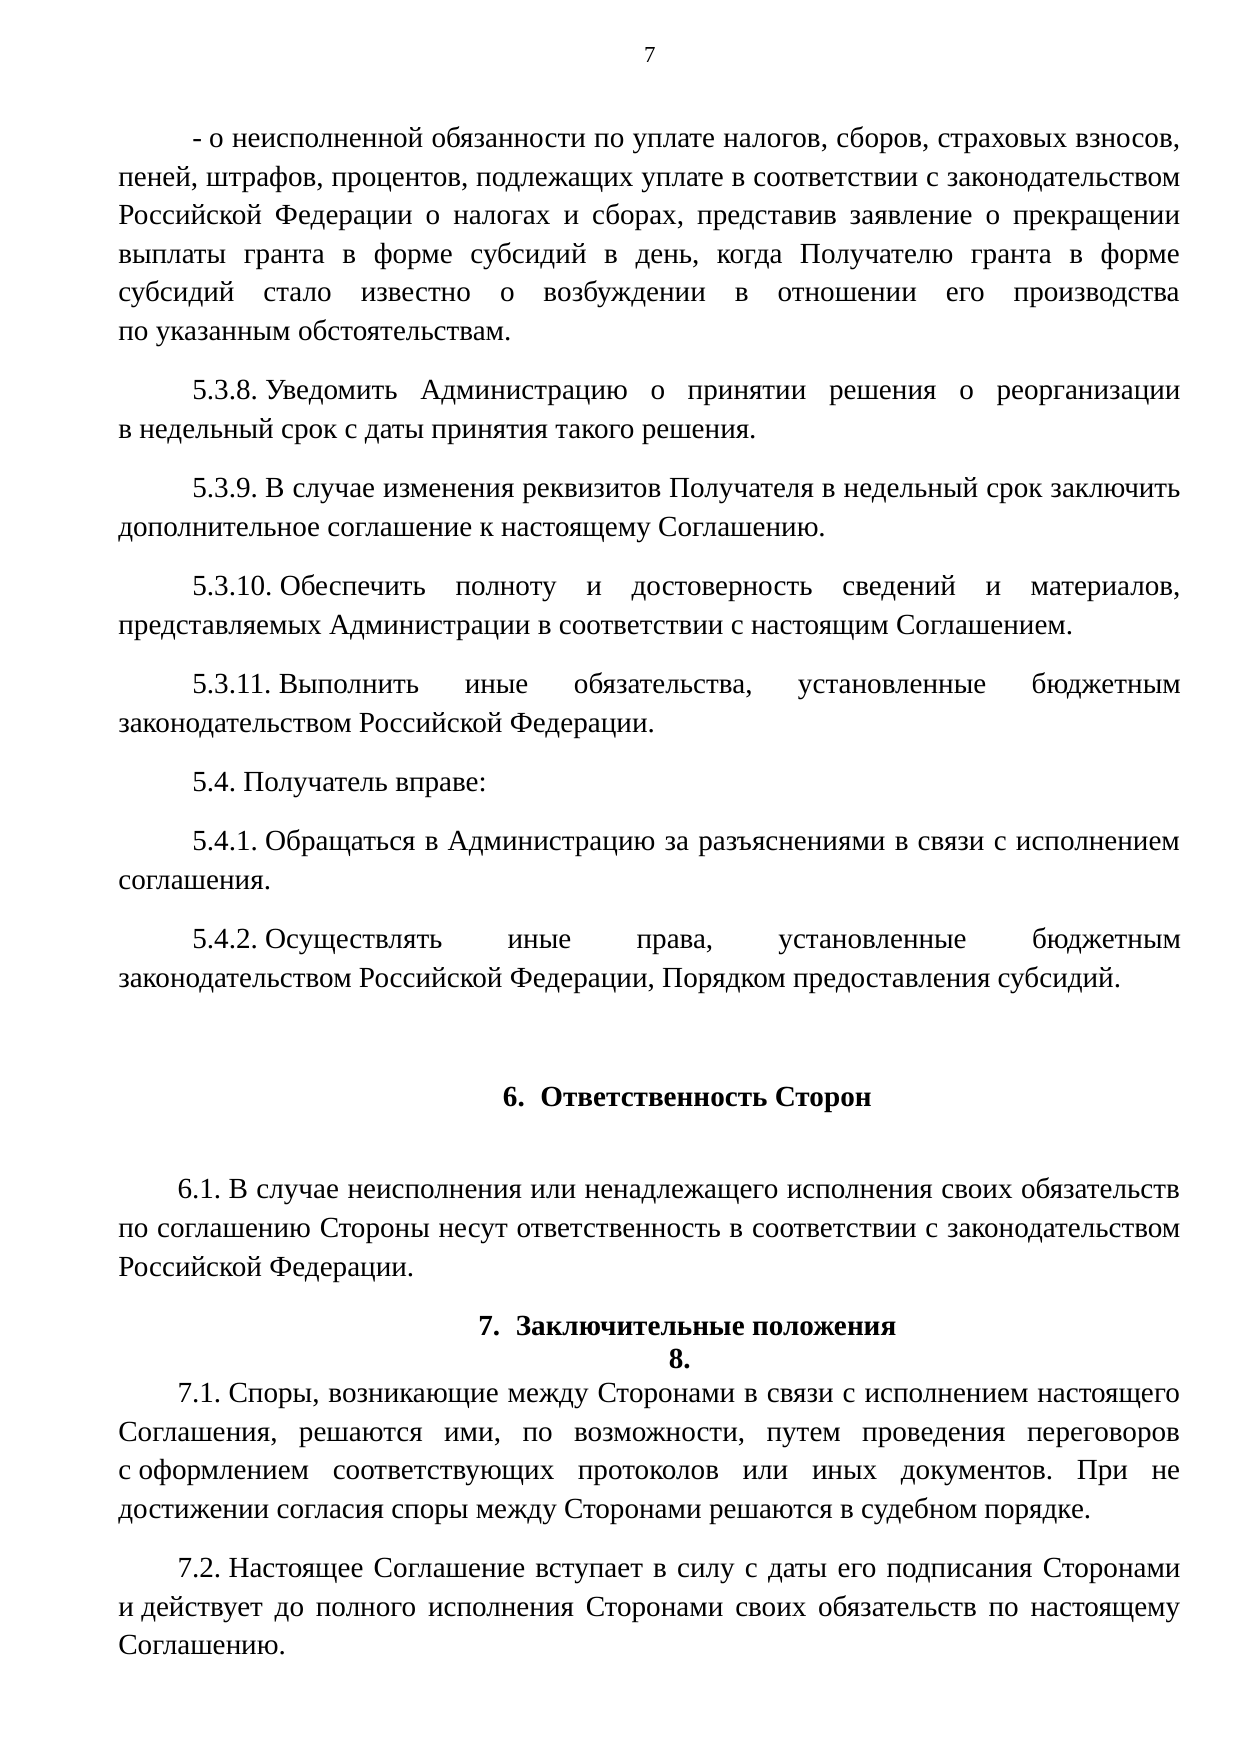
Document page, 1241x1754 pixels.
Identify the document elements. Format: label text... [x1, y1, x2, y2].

text 7.1. Споры, возникающие между Сторонами в связи с исполнением настоящего Соглашения, решаются ими, по возможности, путем проведения переговоров с оформлением соответствующих протоколов или иных документов. При не достижении согласия споры между Сторонами решаются в судебном порядке. [118, 1375, 1181, 1524]
text 5.4. Получатель вправе: [118, 764, 1181, 798]
list Заключительные положения [193, 1308, 1181, 1342]
text 7.2. Настоящее Соглашение вступает в силу с даты его подписания Сторонами и действует до полного исполнения Сторонами своих обязательств по настоящему Соглашению. [118, 1550, 1181, 1661]
text 5.3.10. Обеспечить полноту и достоверность сведений и материалов, представляемых Администрации в соответствии с настоящим Соглашением. [118, 568, 1181, 640]
text 5.4.1. Обращаться в Администрацию за разъяснениями в связи с исполнением соглашения. [118, 823, 1181, 896]
text 5.3.9. В случае изменения реквизитов Получателя в недельный срок заключить дополнительное соглашение к настоящему Соглашению. [118, 470, 1181, 542]
list Ответственность Сторон [193, 1079, 1181, 1112]
text - о неисполненной обязанности по уплате налогов, сборов, страховых взносов, пеней, штрафов, процентов, подлежащих уплате в соответствии с законодательством Российской Федерации о налогах и сборах, представив заявление о прекращении выплаты гранта в форме субсидий в день, когда Получателю гранта в форме субсидий стало известно о возбуждении в отношении его производства по указанным обстоятельствам. [118, 120, 1181, 347]
text 6.1. В случае неисполнения или ненадлежащего исполнения своих обязательств по соглашению Стороны несут ответственность в соответствии с законодательством Российской Федерации. [118, 1172, 1181, 1282]
text 5.4.2. Осуществлять иные права, установленные бюджетным законодательством Российской Федерации, Порядком предоставления субсидий. [118, 921, 1181, 993]
text 5.3.11. Выполнить иные обязательства, установленные бюджетным законодательством Российской Федерации. [118, 666, 1181, 738]
text 5.3.8. Уведомить Администрацию о принятии решения о реорганизации в недельный срок с даты принятия такого решения. [118, 372, 1181, 444]
